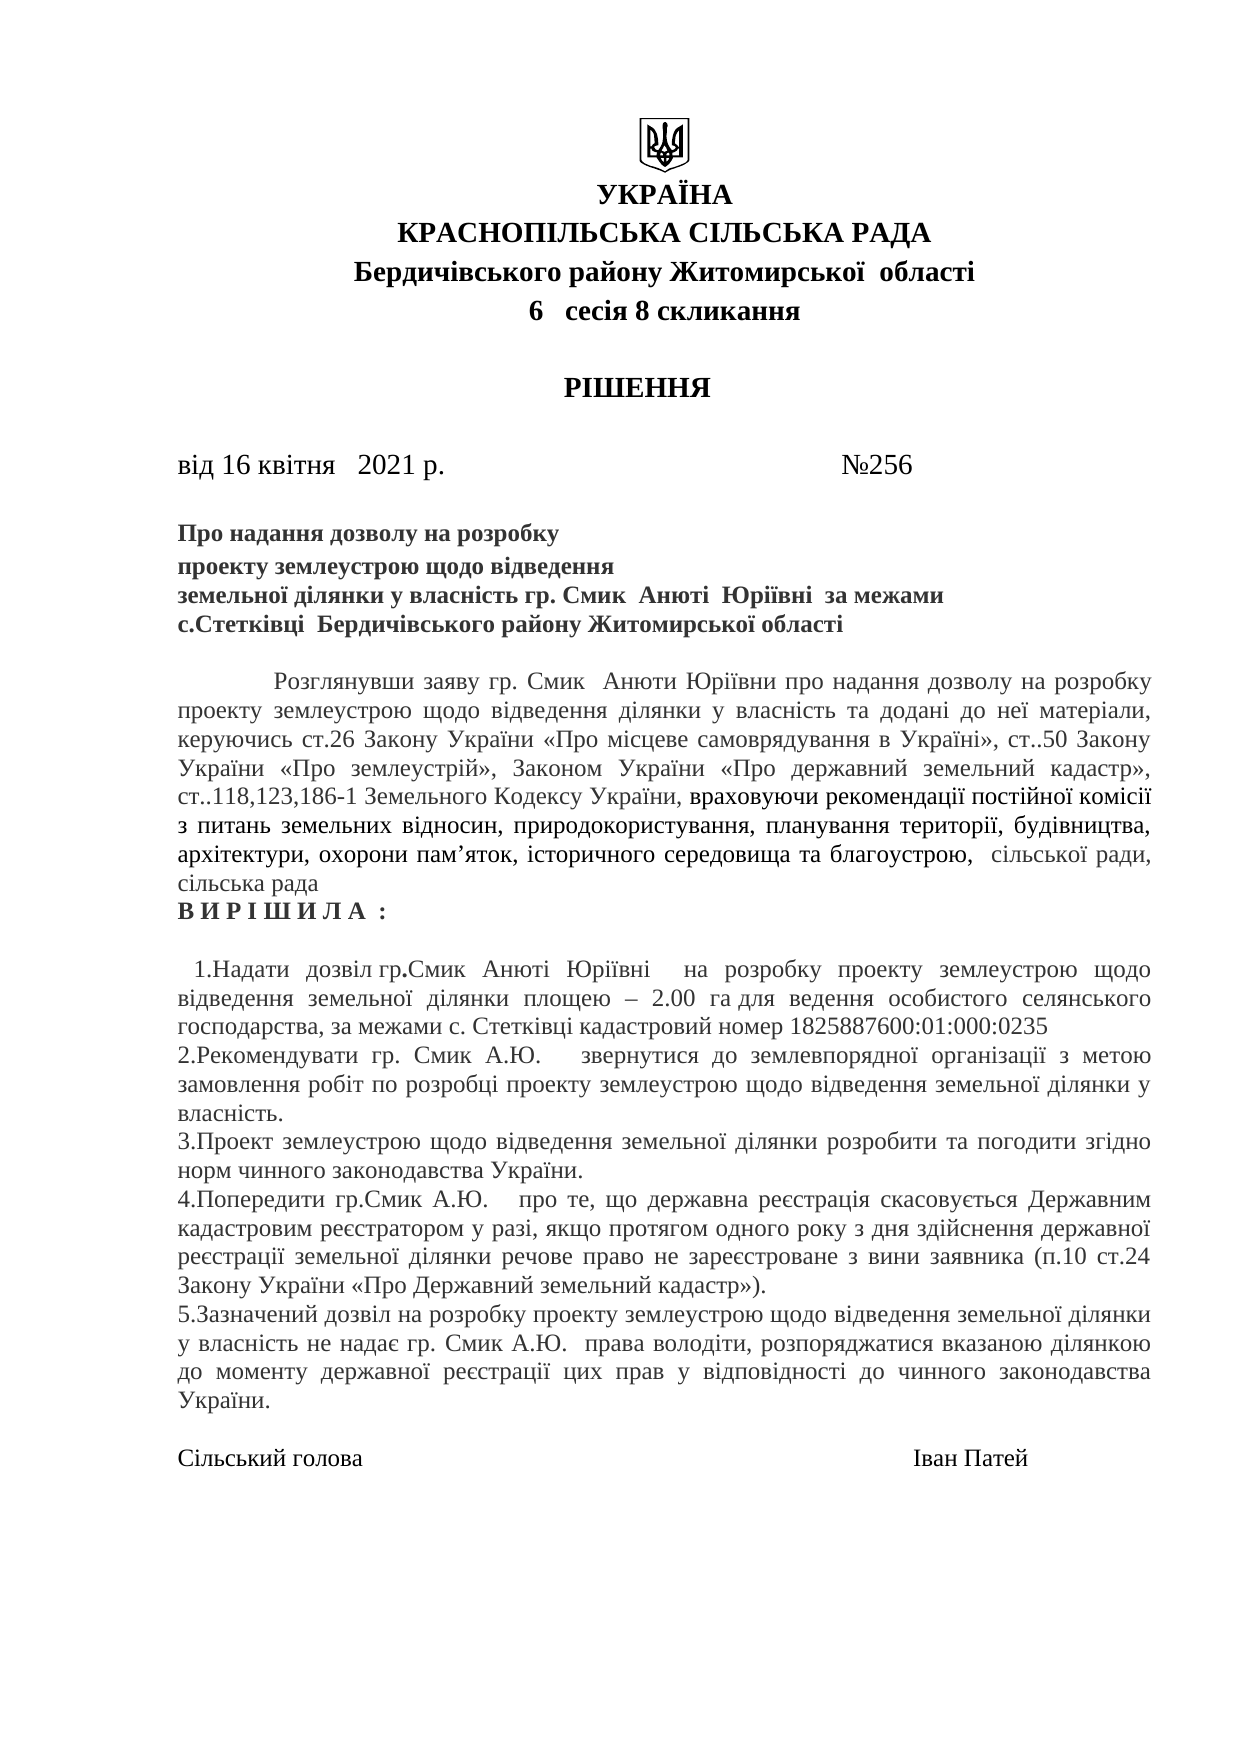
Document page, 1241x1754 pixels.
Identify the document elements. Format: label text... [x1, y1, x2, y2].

text від 16 квітня 2021 р. №256 [177, 447, 1152, 480]
text 4.Попередити гр.Смик А.Ю. про те, що державна реєстрація скасовується Державним кадастровим реєстратором у разі, якщо протягом одного року з дня здійснення державної реєстрації земельної ділянки речове право не зареєстроване з вини заявника (п.10 ст.24 Закону України «Про Державний земельний кадастр»). [177, 1184, 1152, 1299]
text УКРАЇНА [177, 177, 1152, 211]
text земельної ділянки у власність гр. Смик Анюті Юріївні за межами с.Стетківці Бердичівського району Житомирської області [177, 580, 1040, 638]
text 2.Рекомендувати гр. Смик А.Ю. звернутися до землевпорядної організації з метою замовлення робіт по розробці проекту землеустрою щодо відведення земельної ділянки у власність. [177, 1040, 1152, 1126]
text Сільський голова Іван Патей [177, 1443, 1152, 1471]
text РІШЕННЯ [177, 370, 1152, 403]
text КРАСНОПІЛЬСЬКА СІЛЬСЬКА РАДА [177, 216, 1152, 249]
text Бердичівського району Житомирської області [177, 254, 1152, 288]
text 3.Проект землеустрою щодо відведення земельної ділянки розробити та погодити згідно норм чинного законодавства України. [177, 1126, 1152, 1184]
text Про надання дозволу на розробку [177, 518, 1152, 547]
text В И Р І Ш И Л А : [177, 896, 1152, 925]
text проекту землеустрою щодо відведення [177, 551, 1040, 580]
text 5.Зазначений дозвіл на розробку проекту землеустрою щодо відведення земельної ділянки у власність не надає гр. Смик А.Ю. права володіти, розпоряджатися вказаною ділянкою до моменту державної реєстрації цих прав у відповідності до чинного законодавства України. [177, 1299, 1152, 1414]
text 6 сесія 8 скликання [177, 293, 1152, 326]
text Розглянувши заяву гр. Смик Анюти Юріївни про надання дозволу на розробку проекту землеустрою щодо відведення ділянки у власність та додані до неї матеріали, керуючись ст.26 Закону України «Про місцеве самоврядування в Україні», ст..50 Закону України «Про землеустрій», Законом України «Про державний земельний кадастр», ст..118,123,186-1 Земельного Кодексу України, враховуючи рекомендації постійної комісії з питань земельних відносин, природокористування, планування території, будівництва, архітектури, охорони пам’яток, історичного середовища та благоустрою, сільської ради, сільська рада [177, 666, 1152, 896]
text 1.Надати дозвіл гр.Смик Анюті Юріївні на розробку проекту землеустрою щодо відведення земельної ділянки площею – 2.00 га для ведення особистого селянського господарства, за межами с. Стетківці кадастровий номер 1825887600:01:000:0235 [177, 954, 1152, 1040]
